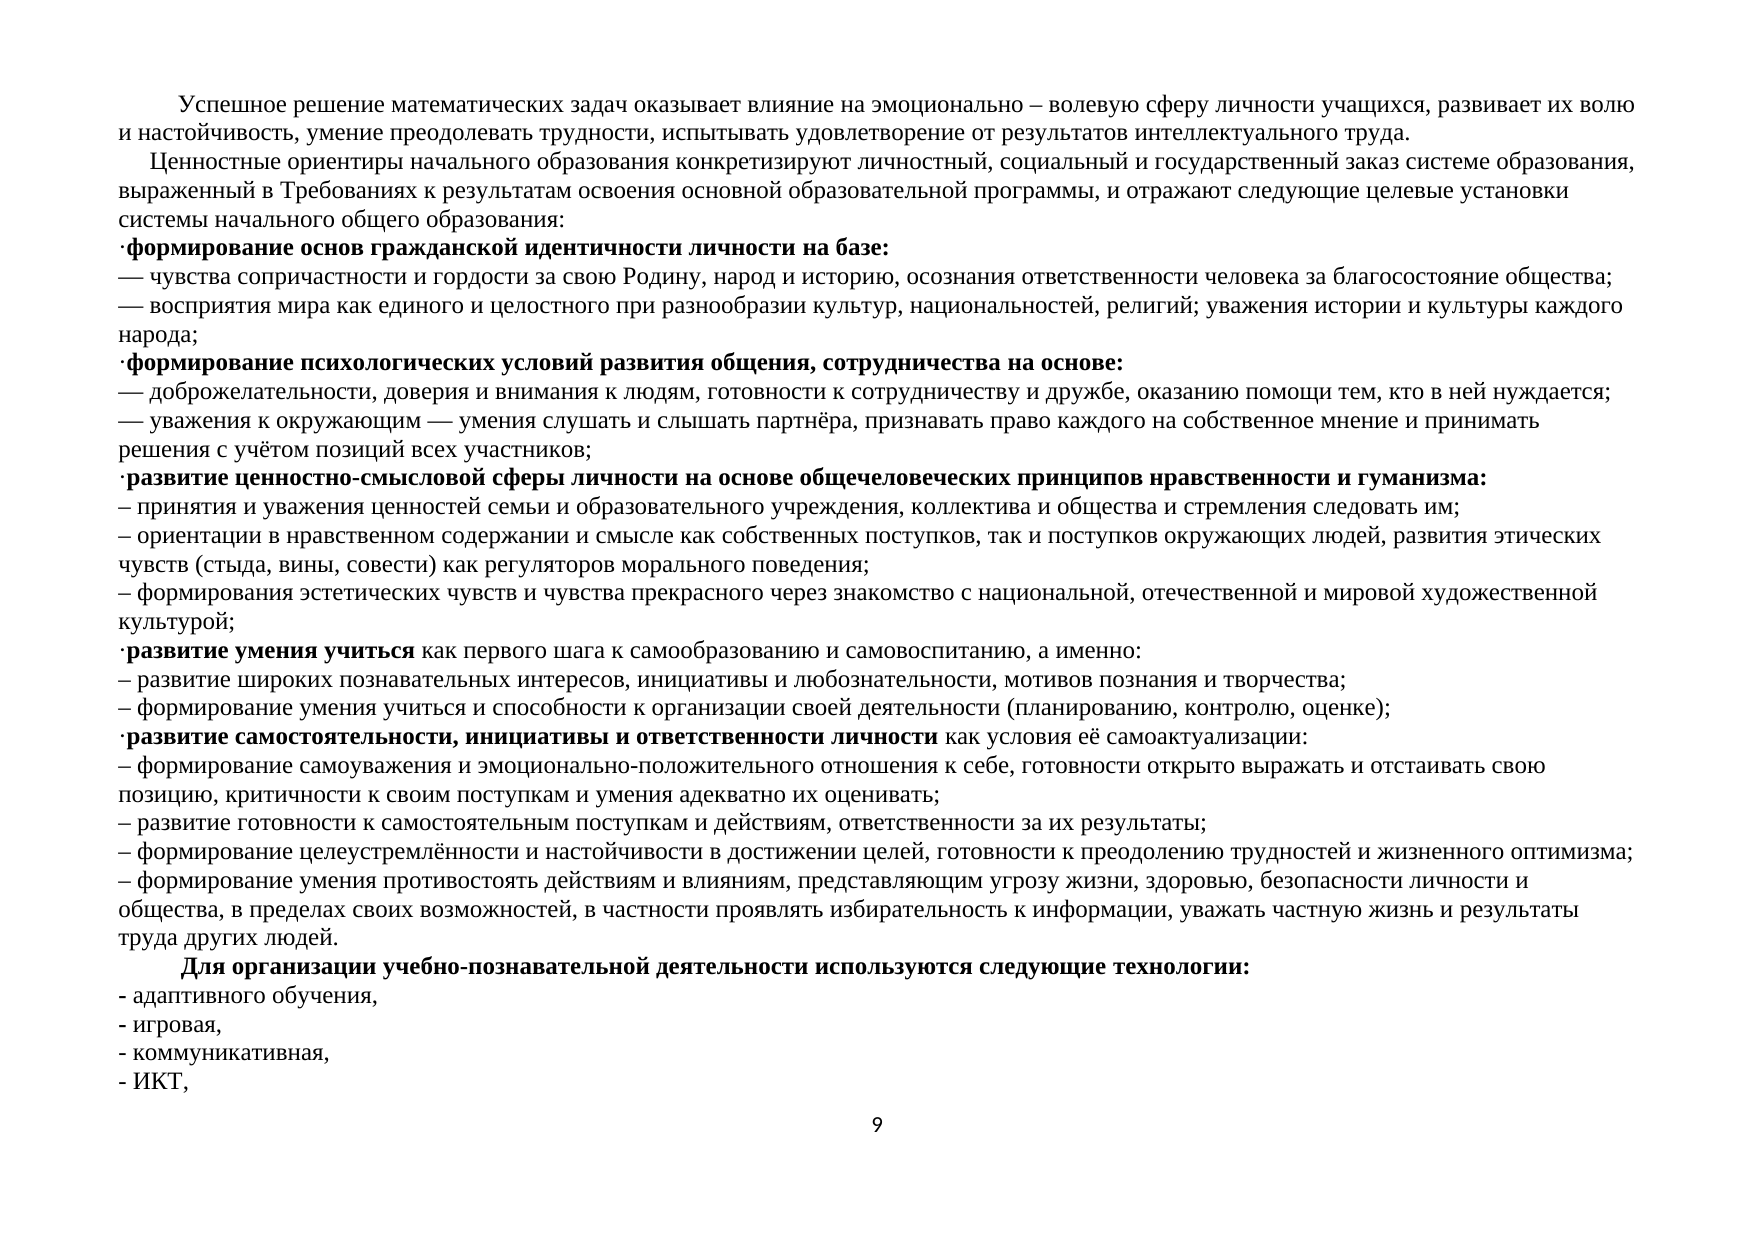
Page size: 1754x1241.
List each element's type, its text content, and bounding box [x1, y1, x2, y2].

text — доброжелательности, доверия и внимания к людям, готовности к сотрудничеству и дружбе, оказанию помощи тем, кто в ней нуждается; [118, 376, 1636, 405]
text — уважения к окружающим — умения слушать и слышать партнёра, признавать право каждого на собственное мнение и принимать решения с учётом позиций всех участников; [118, 405, 1636, 462]
text - игровая, [118, 1009, 1636, 1037]
text - коммуникативная, [118, 1037, 1636, 1066]
text - адаптивного обучения, [118, 980, 1636, 1009]
text — восприятия мира как единого и целостного при разнообразии культур, национальностей, религий; уважения истории и культуры каждого народа; [118, 290, 1636, 347]
text – развитие широких познавательных интересов, инициативы и любознательности, мотивов познания и творчества; [118, 664, 1636, 692]
text – ориентации в нравственном содержании и смысле как собственных поступков, так и поступков окружающих людей, развития этических чувств (стыда, вины, совести) как регуляторов морального поведения; [118, 520, 1636, 577]
text ·формирование основ гражданской идентичности личности на базе: [118, 232, 1636, 261]
text ·развитие ценностно-смысловой сферы личности на основе общечеловеческих принципов нравственности и гуманизма: [118, 462, 1636, 491]
text Для организации учебно-познавательной деятельности используются следующие технологии: [118, 951, 1636, 980]
text ·развитие самостоятельности, инициативы и ответственности личности как условия её самоактуализации: [118, 721, 1636, 750]
text Ценностные ориентиры начального образования конкретизируют личностный, социальный и государственный заказ системе образования, выраженный в Требованиях к результатам освоения основной образовательной программы, и отражают следующие целевые установки системы начального общего образования: [118, 146, 1636, 232]
text Успешное решение математических задач оказывает влияние на эмоционально – волевую сферу личности учащихся, развивает их волю и настойчивость, умение преодолевать трудности, испытывать удовлетворение от результатов интеллектуального труда. [118, 89, 1636, 146]
text – принятия и уважения ценностей семьи и образовательного учреждения, коллектива и общества и стремления следовать им; [118, 491, 1636, 520]
text — чувства сопричастности и гордости за свою Родину, народ и историю, осознания ответственности человека за благосостояние общества; [118, 261, 1636, 290]
text – формирования эстетических чувств и чувства прекрасного через знакомство с национальной, отечественной и мировой художественной культурой; [118, 577, 1636, 635]
text ·развитие умения учиться как первого шага к самообразованию и самовоспитанию, а именно: [118, 635, 1636, 664]
text – формирование целеустремлённости и настойчивости в достижении целей, готовности к преодолению трудностей и жизненного оптимизма; [118, 836, 1636, 865]
text – развитие готовности к самостоятельным поступкам и действиям, ответственности за их результаты; [118, 807, 1636, 836]
text – формирование умения учиться и способности к организации своей деятельности (планированию, контролю, оценке); [118, 692, 1636, 721]
text - ИКТ, [118, 1066, 1636, 1095]
text – формирование умения противостоять действиям и влияниям, представляющим угрозу жизни, здоровью, безопасности личности и общества, в пределах своих возможностей, в частности проявлять избирательность к информации, уважать частную жизнь и результаты труда других людей. [118, 865, 1636, 951]
text ·формирование психологических условий развития общения, сотрудничества на основе: [118, 347, 1636, 376]
text – формирование самоуважения и эмоционально-положительного отношения к себе, готовности открыто выражать и отстаивать свою позицию, критичности к своим поступкам и умения адекватно их оценивать; [118, 750, 1636, 807]
